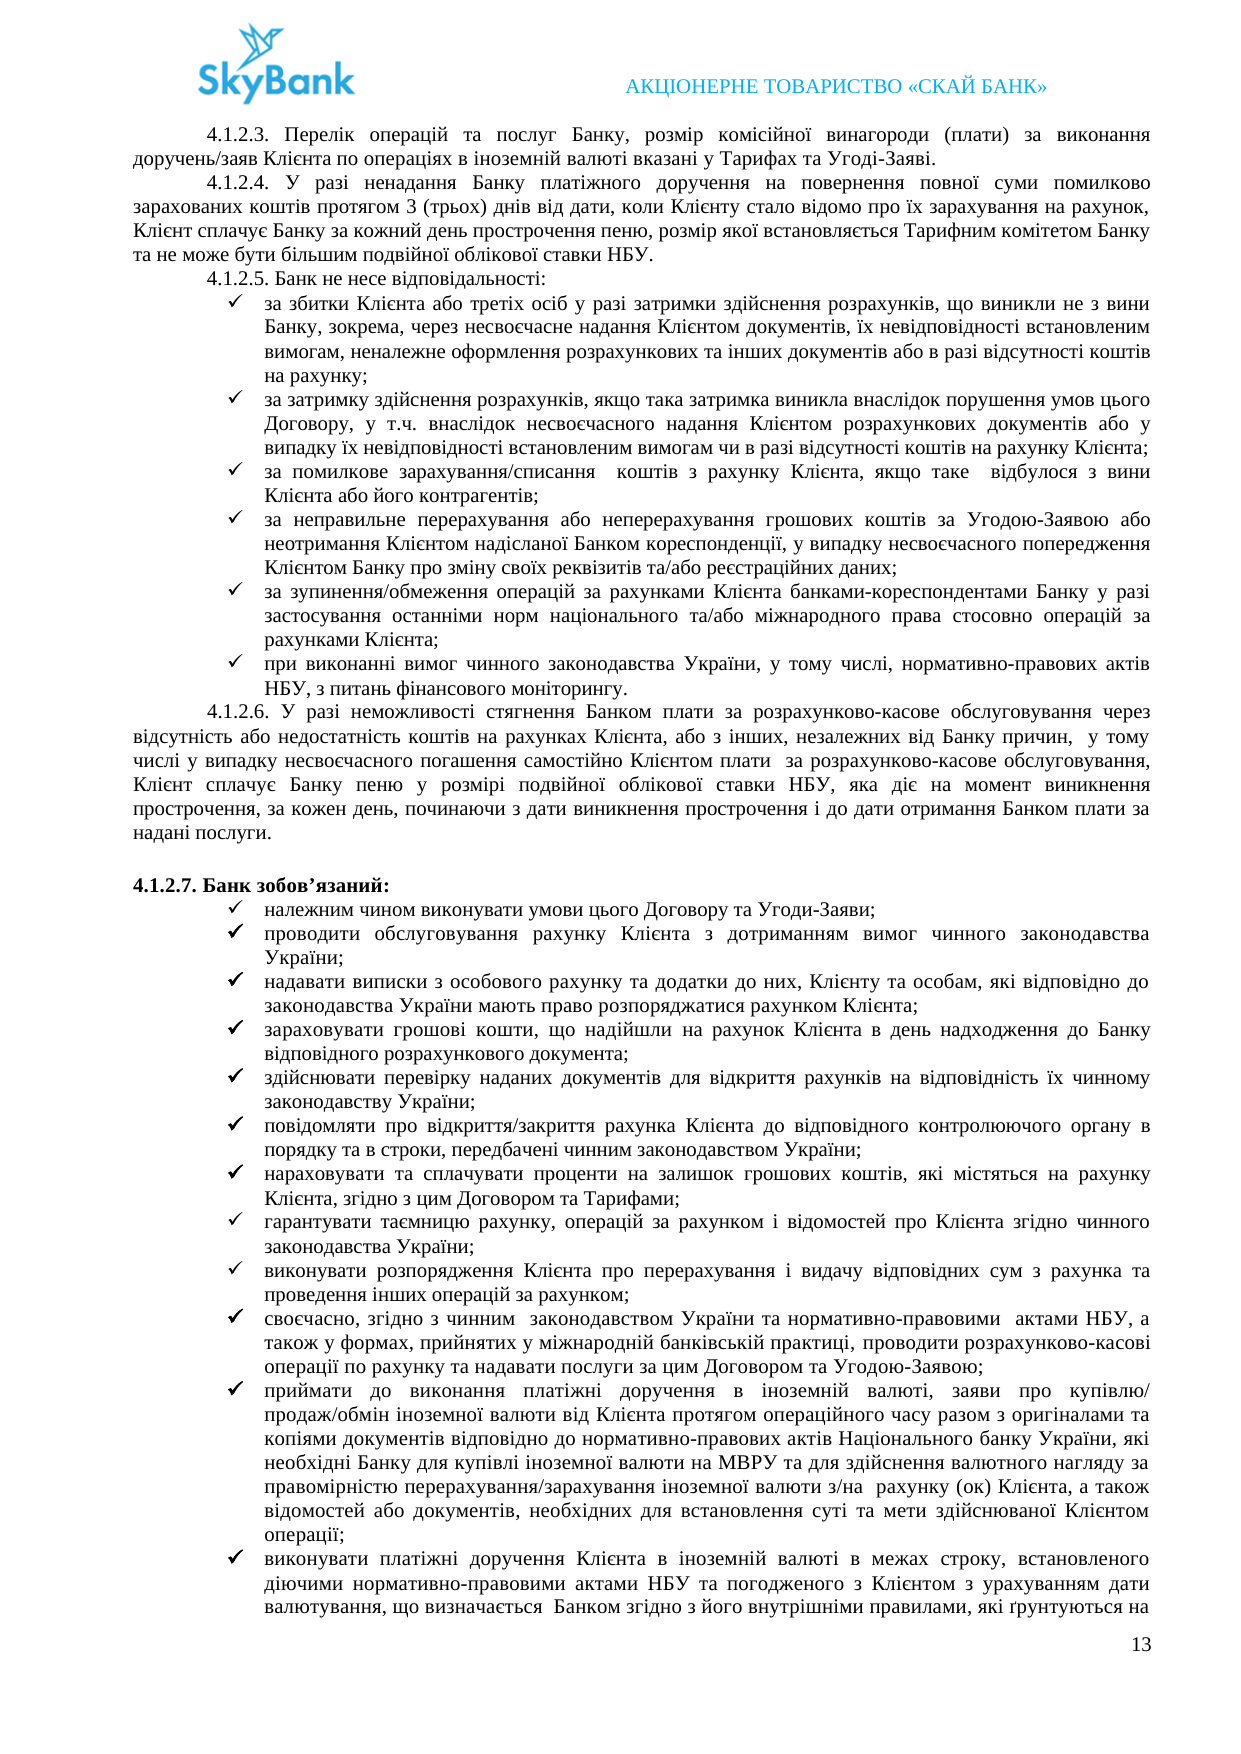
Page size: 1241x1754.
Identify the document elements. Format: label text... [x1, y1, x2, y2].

picture [996, 82, 1001, 90]
list нараховувати та сплачувати проценти на залишок грошових коштів, які містяться на рахунку Клієнта, згідно з цим Договором та Тарифами; [227, 1161, 1152, 1209]
text 4.1.2.7. Банк зобов’язаний: [133, 873, 1152, 897]
list надавати виписки з особового рахунку та додатки до них, Клієнту та особам, які відповідно до законодавства України мають право розпоряджатися рахунком Клієнта; [227, 969, 1152, 1017]
picture [178, 12, 385, 117]
list за зупинення/обмеження операцій за рахунками Клієнта банками-кореспондентами Банку у разі застосування останніми норм національного та/або міжнародного права стосовно операцій за рахунками Клієнта; [227, 579, 1152, 651]
text 4.1.2.6. У разі неможливості стягнення Банком плати за розрахунково-касове обслуговування через відсутність або недостатність коштів на рахунках Клієнта, або з інших, незалежних від Банку причин, у тому числі у випадку несвоєчасного погашення самостійно Клієнтом плати за розрахунково-касове обслуговування, Клієнт сплачує Банку пеню у розмірі подвійної облікової ставки НБУ, яка діє на момент виникнення прострочення, за кожен день, починаючи з дати виникнення прострочення і до дати отримання Банком плати за надані послуги. [133, 699, 1152, 844]
list приймати до виконання платіжні доручення в іноземній валюті, заяви про купівлю/ продаж/обмін іноземної валюти від Клієнта протягом операційного часу разом з оригіналами та копіями документів відповідно до нормативно-правових актів Національного банку України, які необхідні Банку для купівлі іноземної валюти на МВРУ та для здійснення валютного нагляду за правомірністю перерахування/зарахування іноземної валюти з/на рахунку (ок) Клієнта, а також відомостей або документів, необхідних для встановлення суті та мети здійснюваної Клієнтом операції; [227, 1378, 1152, 1546]
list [227, 1546, 1152, 1618]
list своєчасно, згідно з чинним законодавством України та нормативно-правовими актами НБУ, а також у формах, прийнятих у міжнародній банківській практиці, проводити розрахунково-касові операції по рахунку та надавати послуги за цим Договором та Угодою-Заявою; [227, 1306, 1152, 1378]
list проводити обслуговування рахунку Клієнта з дотриманням вимог чинного законодавства України; [227, 921, 1152, 969]
picture [947, 82, 954, 91]
picture [860, 79, 866, 91]
list виконувати розпорядження Клієнта про перерахування і видачу відповідних сум з рахунка та проведення інших операцій за рахунком; [227, 1258, 1152, 1306]
list гарантувати таємницю рахунку, операцій за рахунком і відомостей про Клієнта згідно чинного законодавства України; [227, 1209, 1152, 1258]
list за затримку здійснення розрахунків, якщо така затримка виникла внаслідок порушення умов цього Договору, у т.ч. внаслідок несвоєчасного надання Клієнтом розрахункових документів або у випадку їх невідповідності встановленим вимогам чи в разі відсутності коштів на рахунку Клієнта; [227, 387, 1152, 459]
list за неправильне перерахування або неперерахування грошових коштів за Угодою-Заявою або неотримання Клієнтом надісланої Банком кореспонденції, у випадку несвоєчасного попередження Клієнтом Банку про зміну своїх реквізитів та/або реєстраційних даних; [227, 507, 1152, 579]
list повідомляти про відкриття/закриття рахунка Клієнта до відповідного контролюючого органу в порядку та в строки, передбачені чинним законодавством України; [227, 1113, 1152, 1161]
list зараховувати грошові кошти, що надійшли на рахунок Клієнта в день надходження до Банку відповідного розрахункового документа; [227, 1017, 1152, 1065]
text 4.1.2.4. У разі ненадання Банку платіжного доручення на повернення повної суми помилково зарахованих коштів протягом 3 (трьох) днів від дати, коли Клієнту стало відомо про їх зарахування на рахунок, Клієнт сплачує Банку за кожний день прострочення пеню, розмір якої встановляється Тарифним комітетом Банку та не може бути більшим подвійної облікової ставки НБУ. [133, 170, 1152, 266]
text 4.1.2.5. Банк не несе відповідальності: [133, 266, 1152, 290]
list за помилкове зарахування/списання коштів з рахунку Клієнта, якщо таке відбулося з вини Клієнта або його контрагентів; [227, 459, 1152, 507]
list за збитки Клієнта або третіх осіб у разі затримки здійснення розрахунків, що виникли не з вини Банку, зокрема, через несвоєчасне надання Клієнтом документів, їх невідповідності встановленим вимогам, неналежне оформлення розрахункових та інших документів або в разі відсутності коштів на рахунку; [227, 290, 1152, 387]
text 4.1.2.3. Перелік операцій та послуг Банку, розмір комісійної винагороди (плати) за виконання доручень/заяв Клієнта по операціях в іноземній валюті вказані у Тарифах та Угоді-Заяві. [133, 122, 1152, 170]
list здійснювати перевірку наданих документів для відкриття рахунків на відповідність їх чинному законодавству України; [227, 1065, 1152, 1113]
list належним чином виконувати умови цього Договору та Угоди-Заяви; [227, 897, 1152, 921]
list при виконанні вимог чинного законодавства України, у тому числі, нормативно-правових актів НБУ, з питань фінансового моніторингу. [227, 651, 1152, 699]
